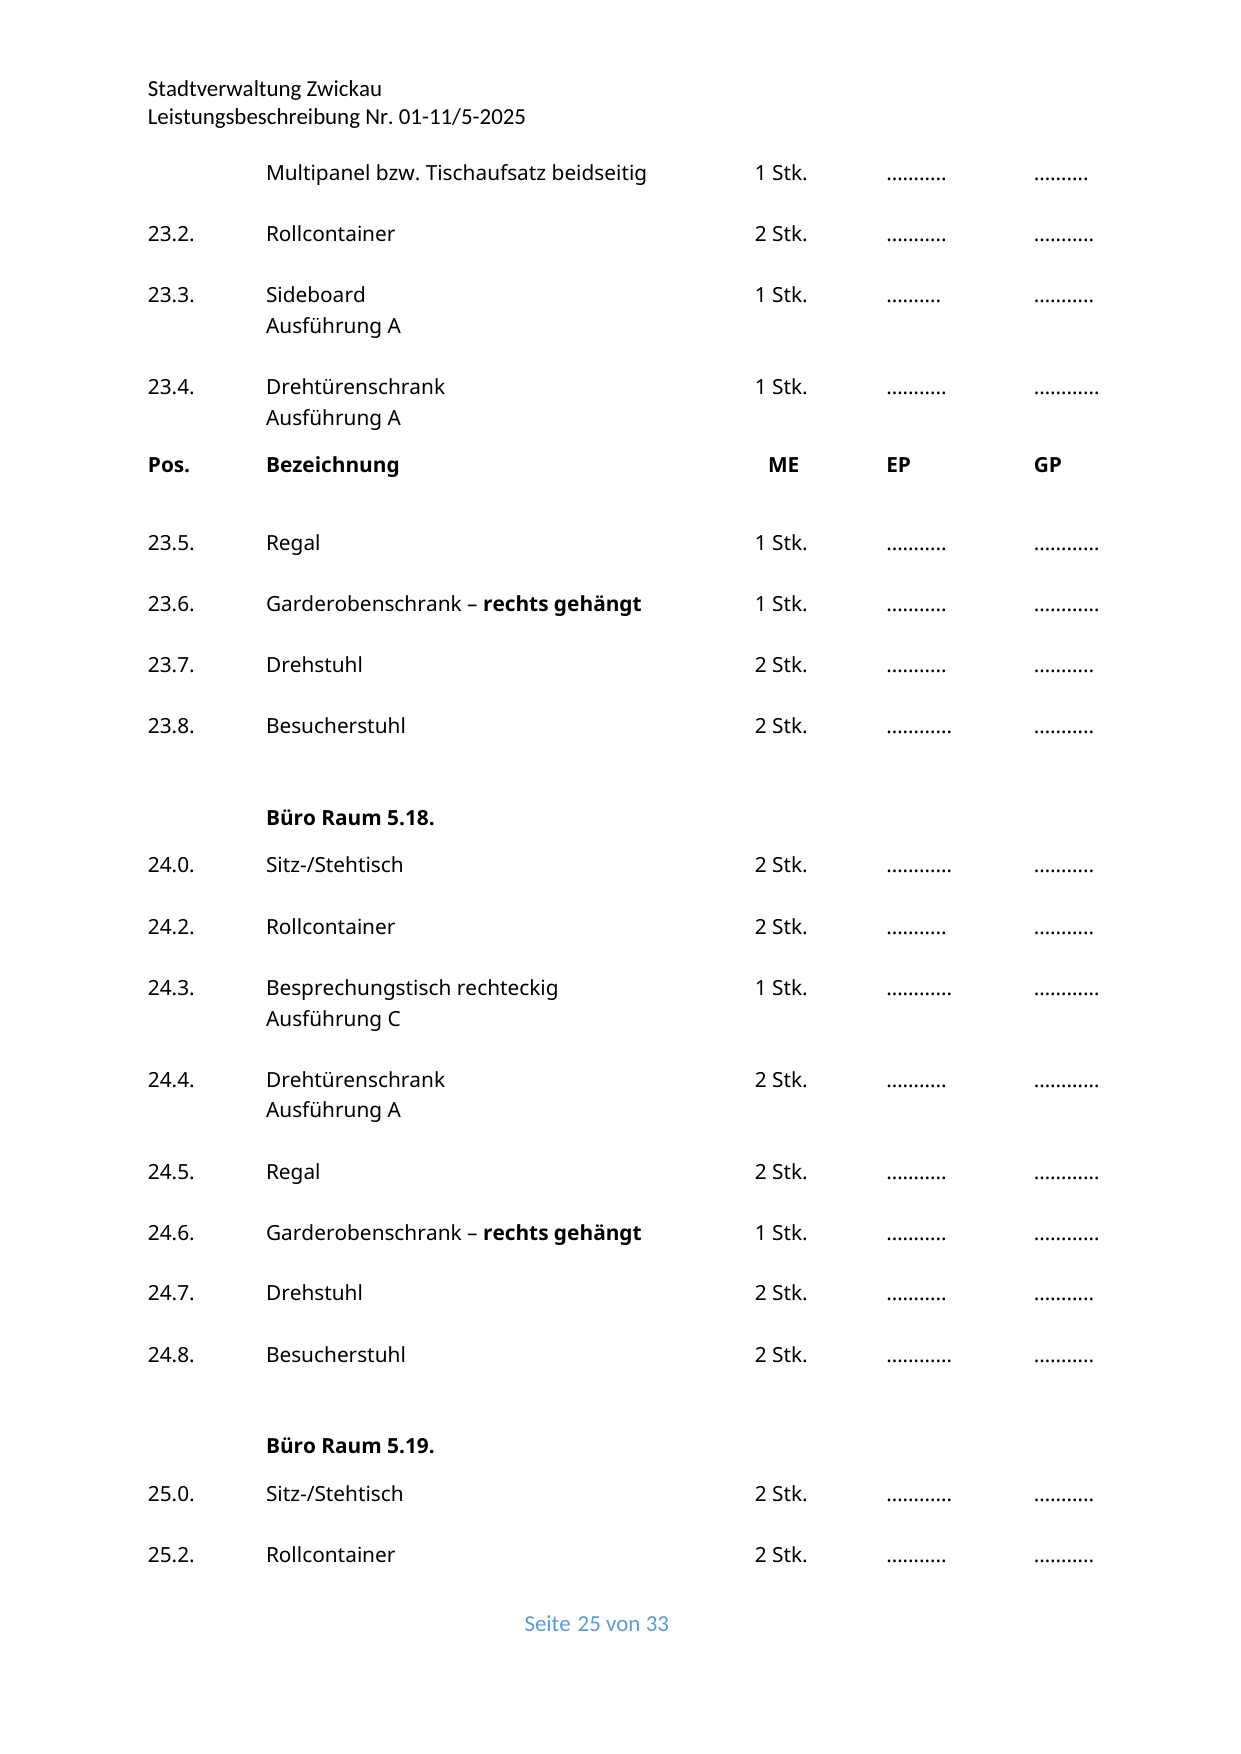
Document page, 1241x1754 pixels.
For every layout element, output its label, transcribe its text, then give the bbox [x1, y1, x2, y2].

list 23.8. Besucherstuhl 2 Stk. ………… ……….. [148, 711, 1167, 740]
text Ausführung C [148, 1004, 1167, 1032]
list 24.4. Drehtürenschrank 2 Stk. ……….. ………… [148, 1065, 1167, 1093]
list 23.6. Garderobenschrank – rechts gehängt 1 Stk. ……….. ………… [148, 589, 1167, 617]
list Ausführung A [148, 403, 1167, 431]
text 24.0. Sitz-/Stehtisch 2 Stk. ………… ……….. [148, 851, 1167, 879]
list Ausführung A [148, 311, 1167, 339]
list 24.6. Garderobenschrank – rechts gehängt 1 Stk. ……….. ………… [148, 1218, 1167, 1246]
list 23.3. Sideboard 1 Stk. ………. ……….. [148, 280, 1167, 309]
text 25.0. Sitz-/Stehtisch 2 Stk. ………… ……….. [148, 1479, 1167, 1507]
text 24.3. Besprechungstisch rechteckig 1 Stk. ………… ………… [148, 973, 1167, 1001]
list 23.4. Drehtürenschrank 1 Stk. ……….. ………… [148, 372, 1167, 401]
text 23.2. Rollcontainer 2 Stk. ……….. ……….. [148, 219, 1167, 247]
list 23.7. Drehstuhl 2 Stk. ……….. ……….. [148, 650, 1167, 678]
text 25.2. Rollcontainer 2 Stk. ……….. ……….. [148, 1540, 1167, 1568]
list 24.7. Drehstuhl 2 Stk. ……….. ……….. [148, 1278, 1167, 1307]
list 24.5. Regal 2 Stk. ……….. ………… [148, 1157, 1167, 1185]
list Ausführung A [148, 1096, 1167, 1124]
text Multipanel bzw. Tischaufsatz beidseitig 1 Stk. ……….. ………. [148, 158, 1167, 186]
text Pos. Bezeichnung ME EP GP [148, 450, 1167, 478]
list Büro Raum 5.19. [200, 1432, 1167, 1460]
list Büro Raum 5.18. [200, 803, 1167, 832]
list 24.8. Besucherstuhl 2 Stk. ………… ……….. [148, 1340, 1167, 1368]
text 24.2. Rollcontainer 2 Stk. ……….. ……….. [148, 912, 1167, 940]
list 23.5. Regal 1 Stk. ……….. ………… [148, 528, 1167, 556]
